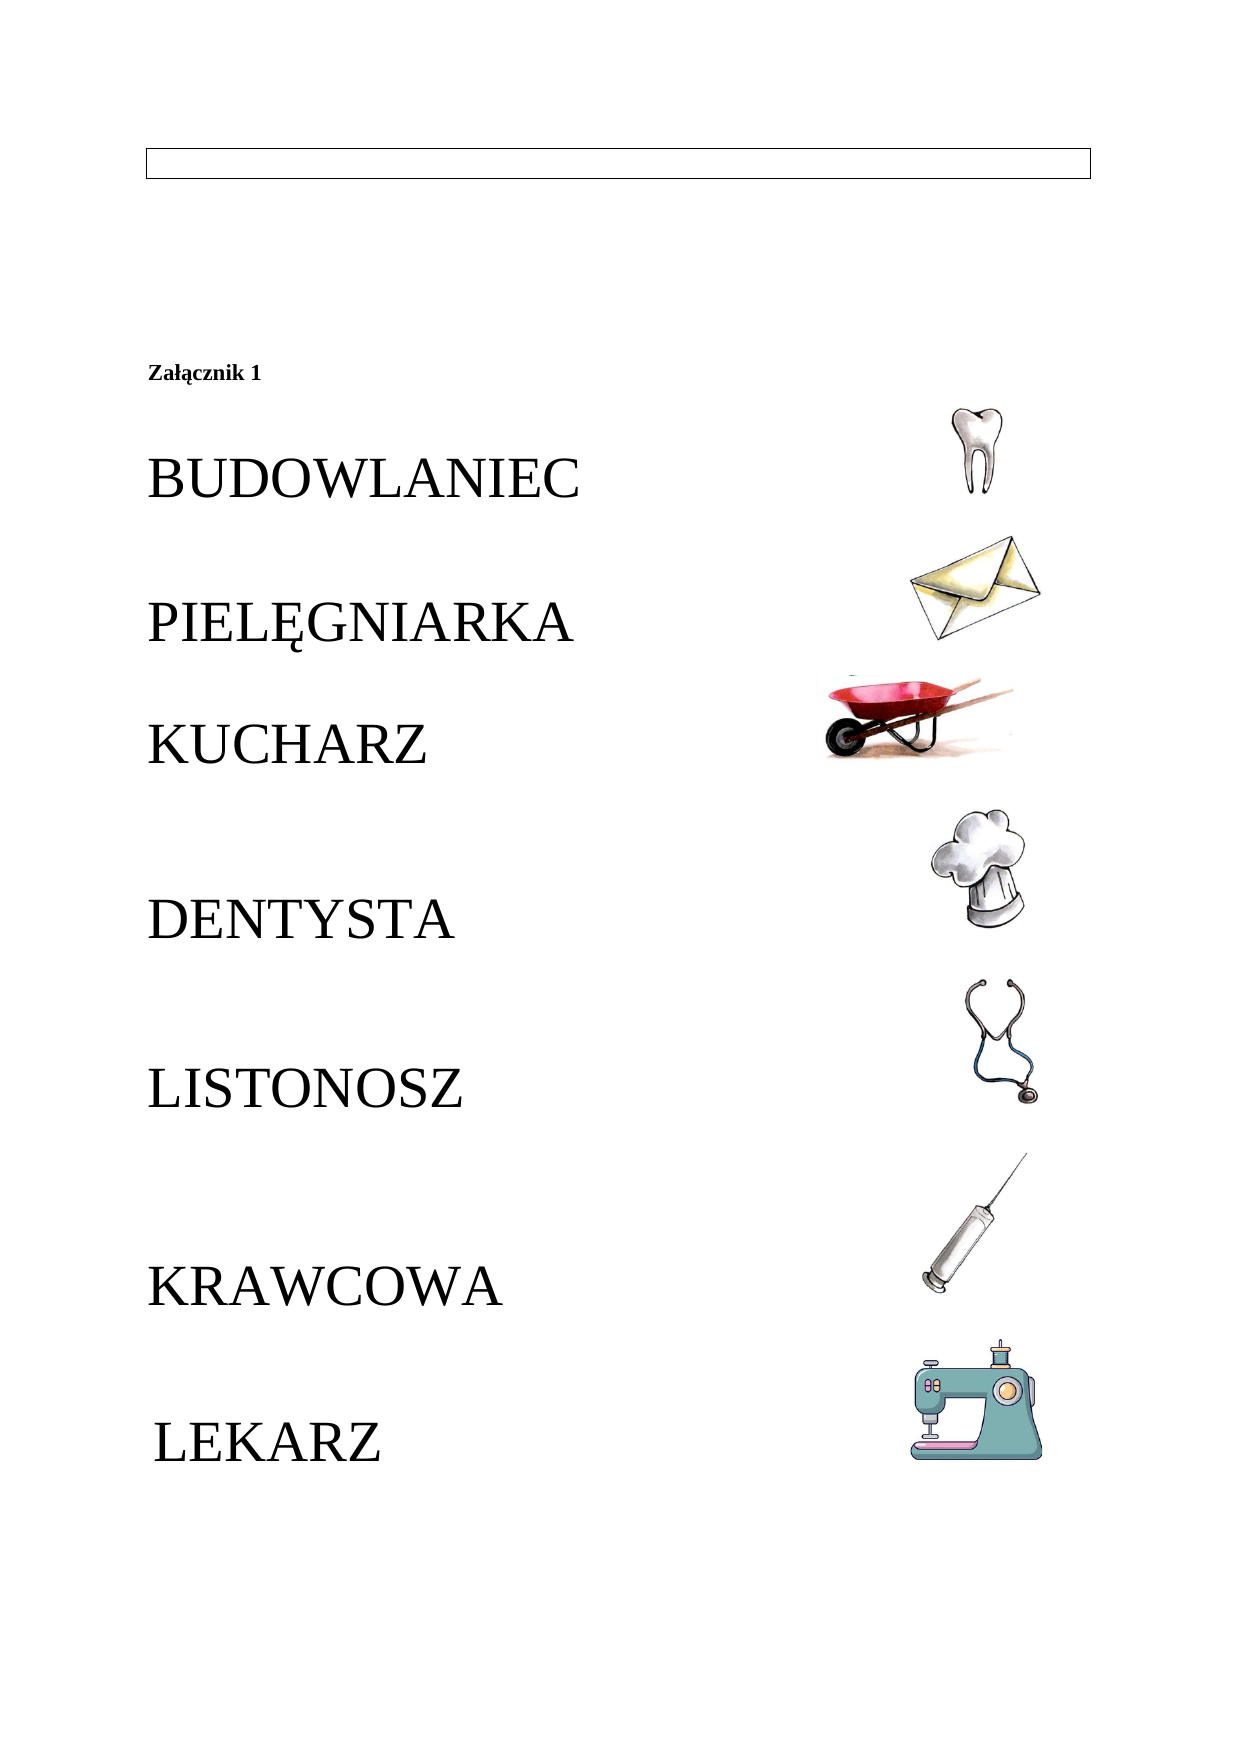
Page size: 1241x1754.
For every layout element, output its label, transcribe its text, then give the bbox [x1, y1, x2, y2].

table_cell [147, 149, 1090, 177]
picture [923, 403, 1030, 498]
picture [906, 532, 1045, 641]
picture [924, 797, 1034, 939]
text LISTONOSZ [148, 973, 1093, 1121]
text BUDOWLANIEC [148, 404, 1093, 510]
text Załącznik 1 [148, 359, 1093, 385]
picture [815, 675, 1019, 764]
text KUCHARZ [148, 676, 1093, 776]
text LEKARZ [148, 1339, 1093, 1474]
text DENTYSTA [148, 798, 1093, 951]
text KRAWCOWA [148, 1142, 1093, 1318]
picture [912, 1142, 1039, 1305]
picture [910, 1339, 1043, 1462]
text PIELĘGNIARKA [148, 532, 1093, 653]
picture [951, 973, 1057, 1108]
